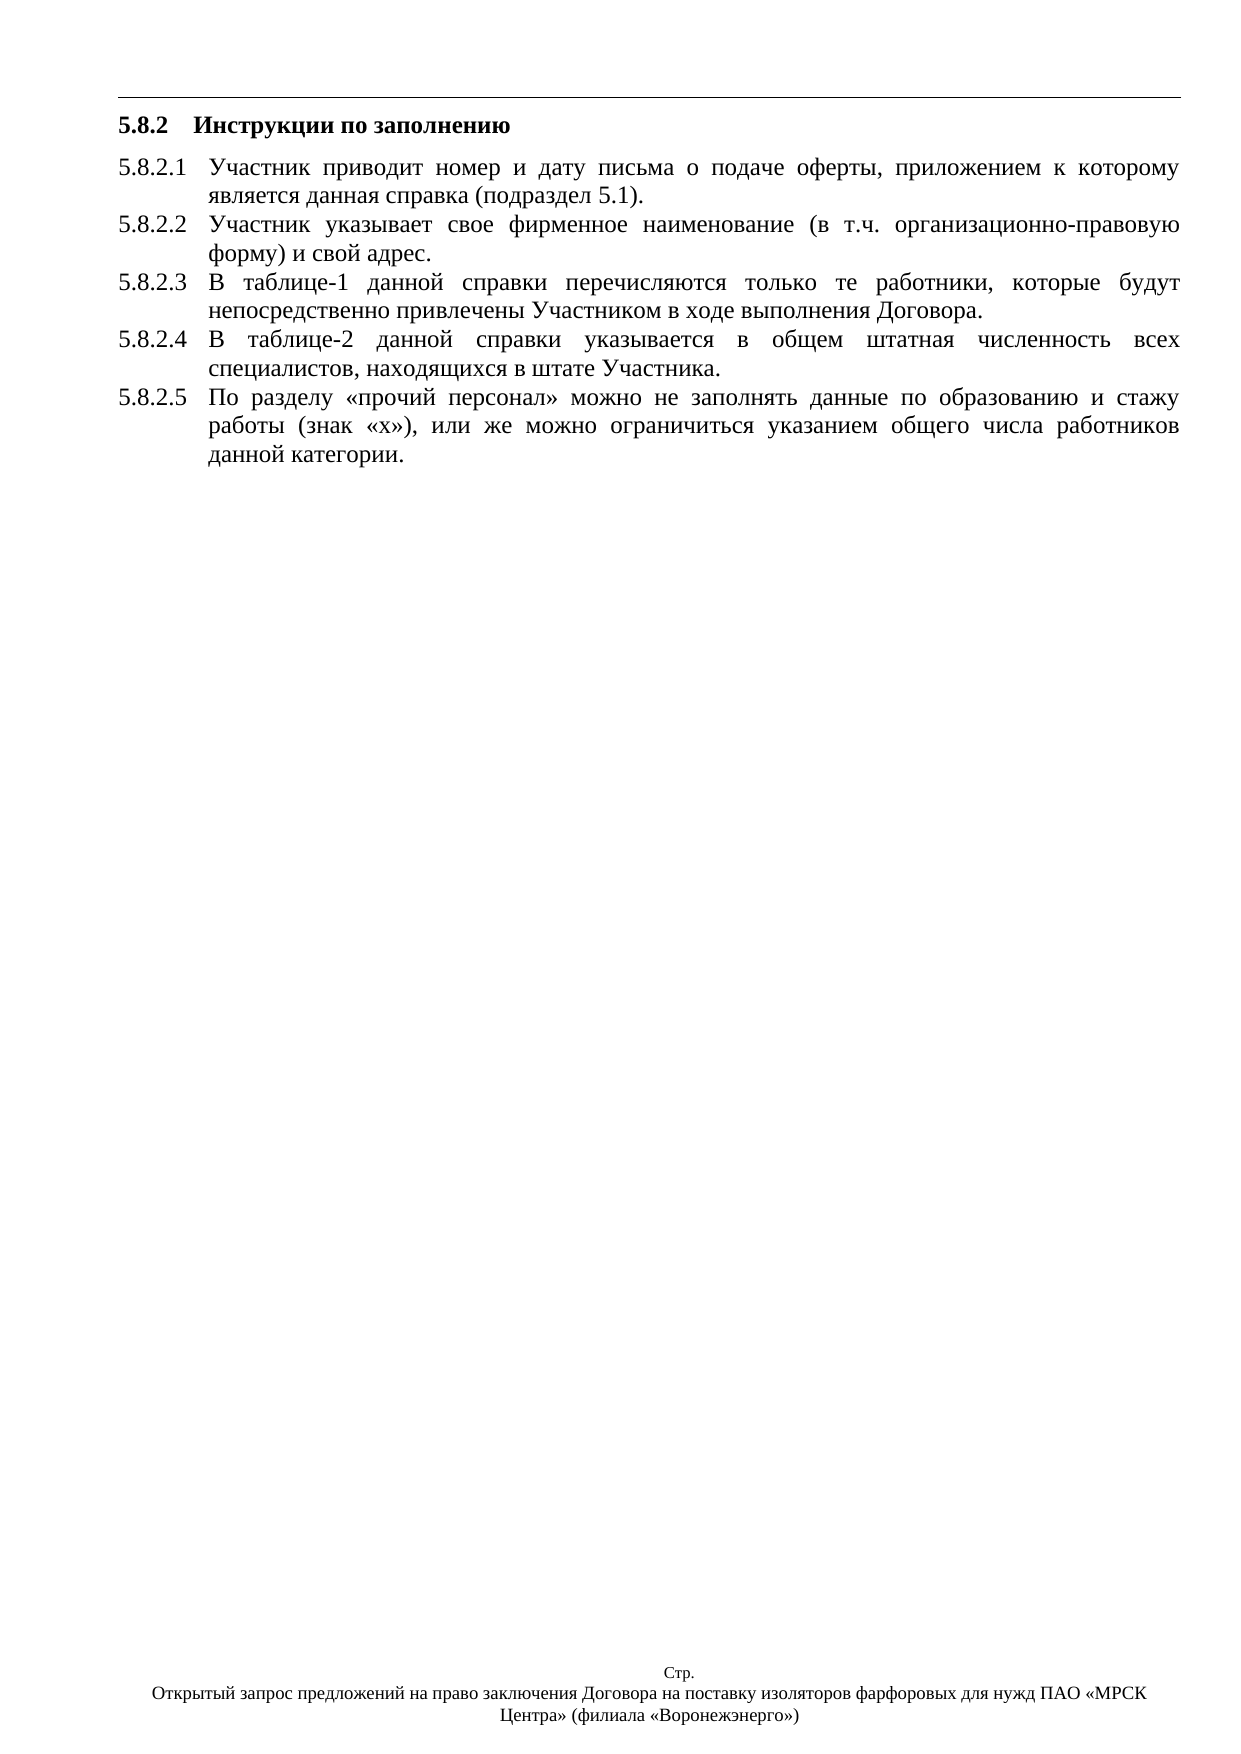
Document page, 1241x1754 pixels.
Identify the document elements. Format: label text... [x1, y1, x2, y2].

list По разделу «прочий персонал» можно не заполнять данные по образованию и стажу работы (знак «х»), или же можно ограничиться указанием общего числа работников данной категории. [118, 382, 1181, 468]
list В таблице-1 данной справки перечисляются только те работники, которые будут непосредственно привлечены Участником в ходе выполнения Договора. [118, 267, 1181, 324]
subtitle Инструкции по заполнению [118, 111, 1181, 139]
list Участник приводит номер и дату письма о подаче оферты, приложением к которому является данная справка (подраздел 5.1). [118, 152, 1181, 209]
list В таблице-2 данной справки указывается в общем штатная численность всех специалистов, находящихся в штате Участника. [118, 324, 1181, 382]
list Участник указывает свое фирменное наименование (в т.ч. организационно-правовую форму) и свой адрес. [118, 209, 1181, 267]
